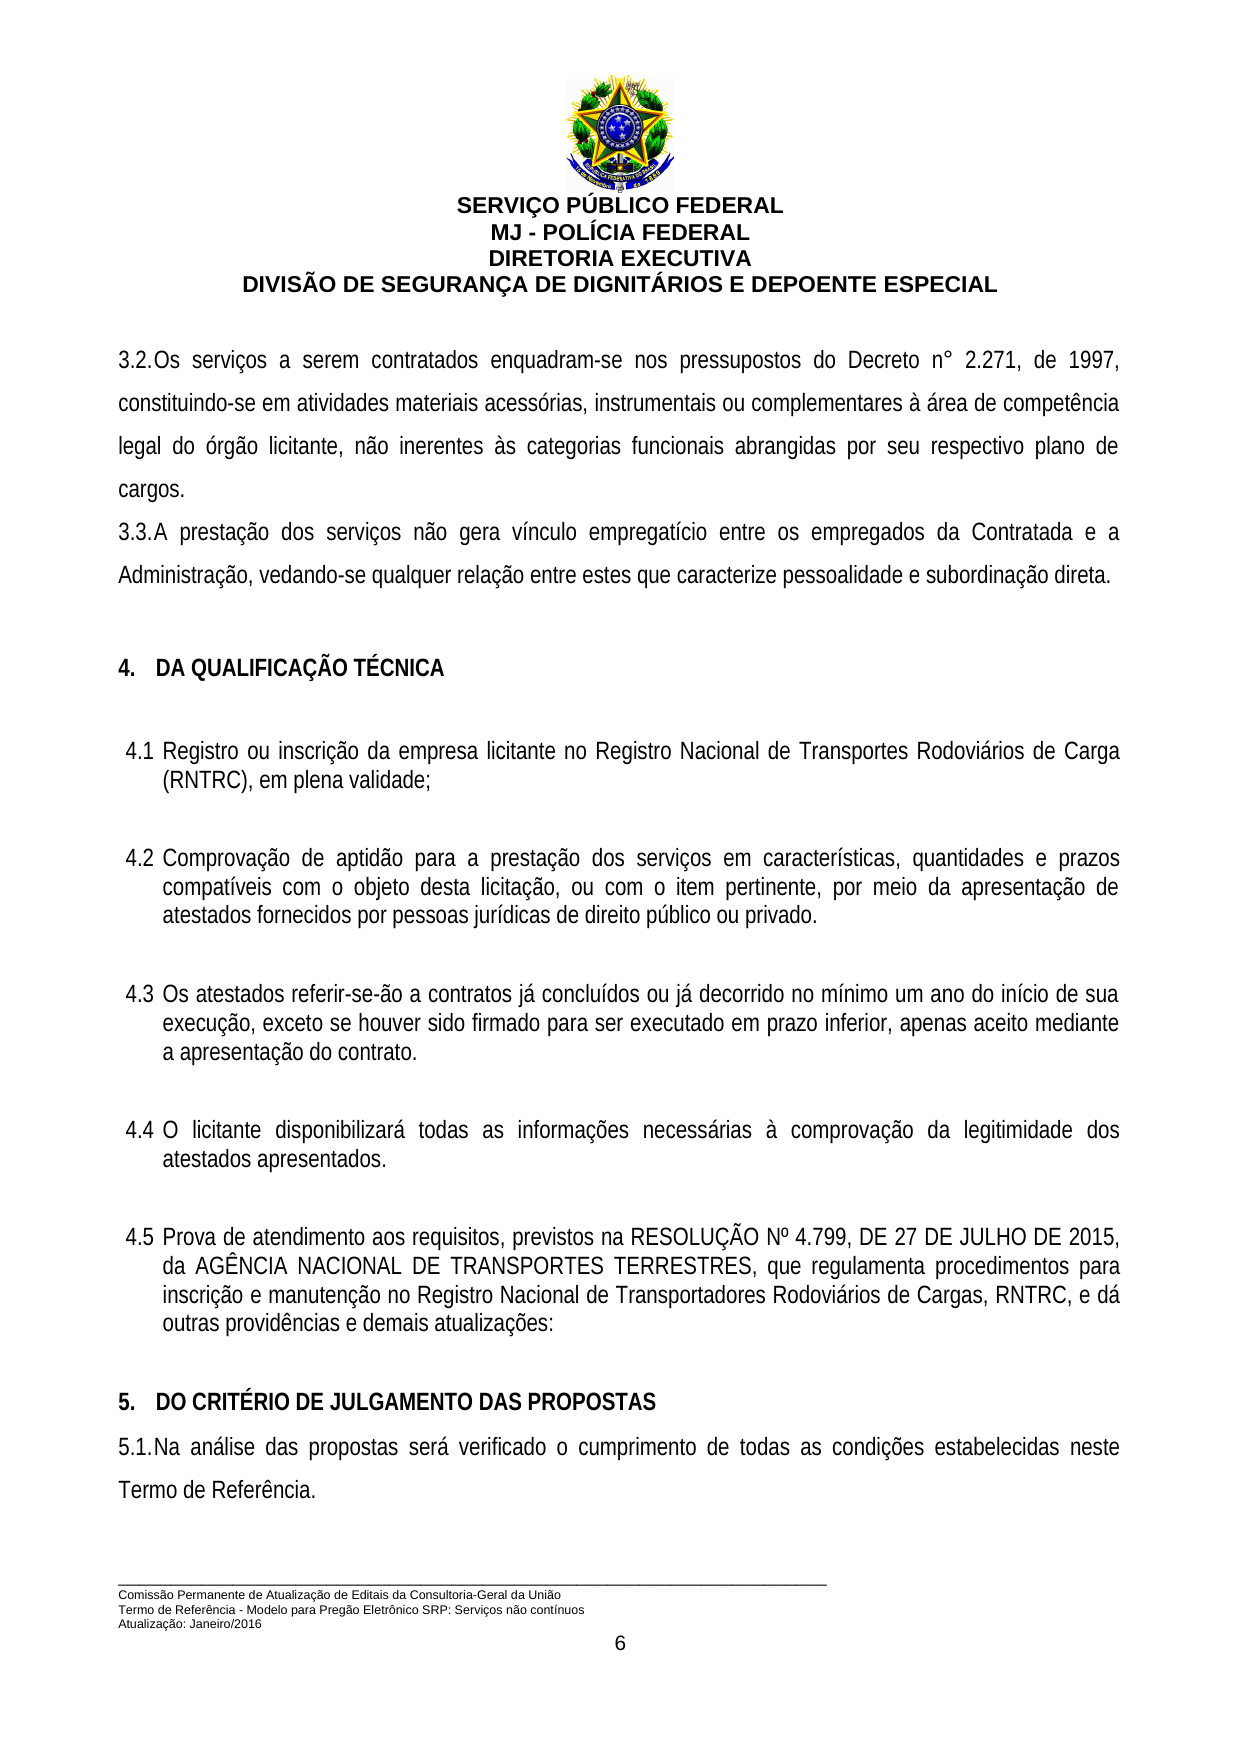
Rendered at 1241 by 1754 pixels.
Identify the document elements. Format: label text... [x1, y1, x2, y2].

picture [566, 75, 674, 193]
list Registro ou inscrição da empresa licitante no Registro Nacional de Transportes Rodoviários de Carga (RNTRC), em plena validade; [125, 736, 1122, 793]
list Comprovação de aptidão para a prestação dos serviços em características, quantidades e prazos compatíveis com o objeto desta licitação, ou com o item pertinente, por meio da apresentação de atestados fornecidos por pessoas jurídicas de direito público ou privado. [125, 843, 1122, 929]
list Prova de atendimento aos requisitos, previstos na RESOLUÇÃO Nº 4.799, DE 27 DE JULHO DE 2015, da AGÊNCIA NACIONAL DE TRANSPORTES TERRESTRES, que regulamenta procedimentos para inscrição e manutenção no Registro Nacional de Transportadores Rodoviários de Cargas, RNTRC, e dá outras providências e demais atualizações: [125, 1222, 1122, 1337]
text DO CRITÉRIO DE JULGAMENTO DAS PROPOSTAS [118, 1387, 1122, 1416]
list Na análise das propostas será verificado o cumprimento de todas as condições estabelecidas neste Termo de Referência. [118, 1432, 1122, 1504]
list Os atestados referir-se-ão a contratos já concluídos ou já decorrido no mínimo um ano do início de sua execução, exceto se houver sido firmado para ser executado em prazo inferior, apenas aceito mediante a apresentação do contrato. [125, 979, 1122, 1065]
list A prestação dos serviços não gera vínculo empregatício entre os empregados da Contratada e a Administração, vedando-se qualquer relação entre estes que caracterize pessoalidade e subordinação direta. [118, 517, 1122, 589]
text DA QUALIFICAÇÃO TÉCNICA [118, 653, 1122, 682]
list O licitante disponibilizará todas as informações necessárias à comprovação da legitimidade dos atestados apresentados. [125, 1115, 1122, 1172]
list Os serviços a serem contratados enquadram-se nos pressupostos do Decreto n° 2.271, de 1997, constituindo-se em atividades materiais acessórias, instrumentais ou complementares à área de competência legal do órgão licitante, não inerentes às categorias funcionais abrangidas por seu respectivo plano de cargos. [118, 346, 1122, 503]
